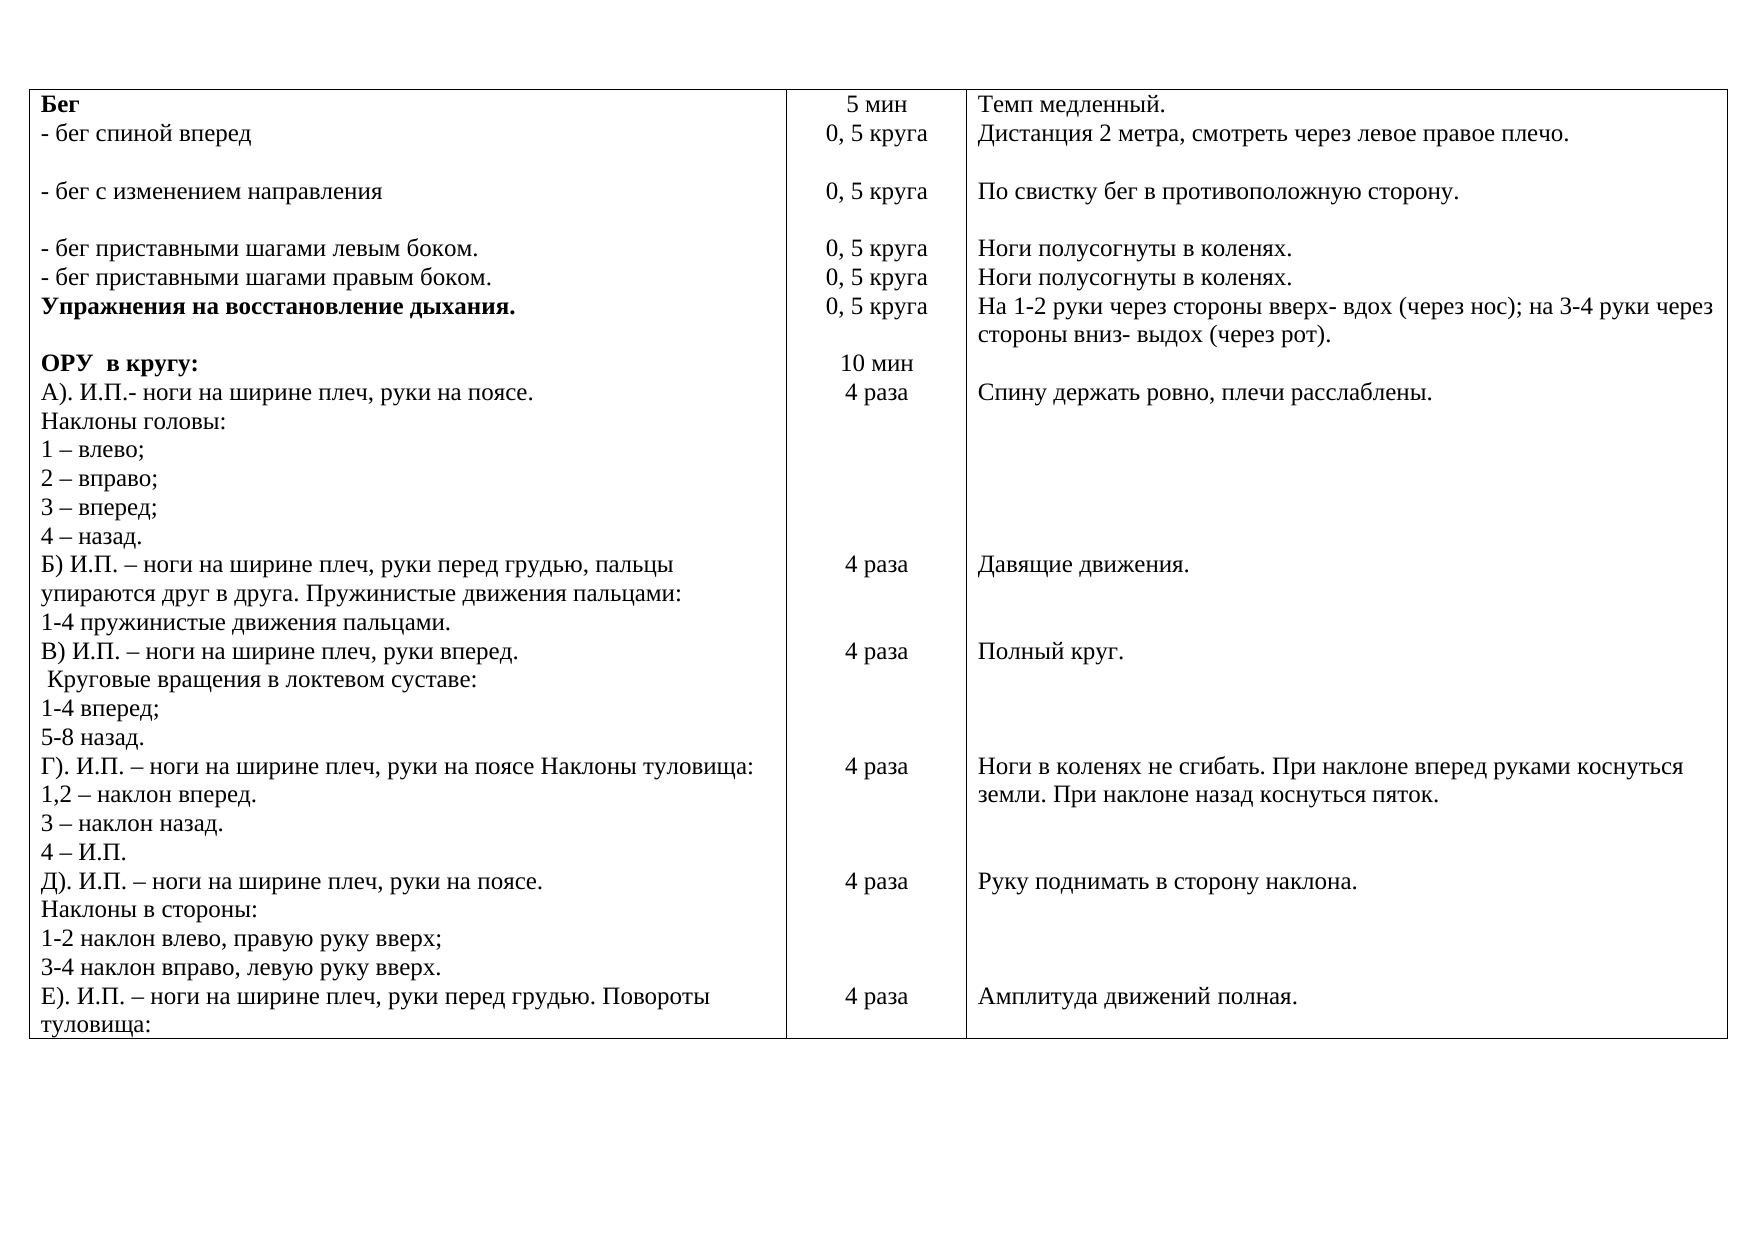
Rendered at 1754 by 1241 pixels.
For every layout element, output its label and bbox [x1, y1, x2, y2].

table_cell [787, 90, 966, 1038]
table_cell [967, 90, 1727, 1038]
table_cell [30, 90, 786, 1038]
